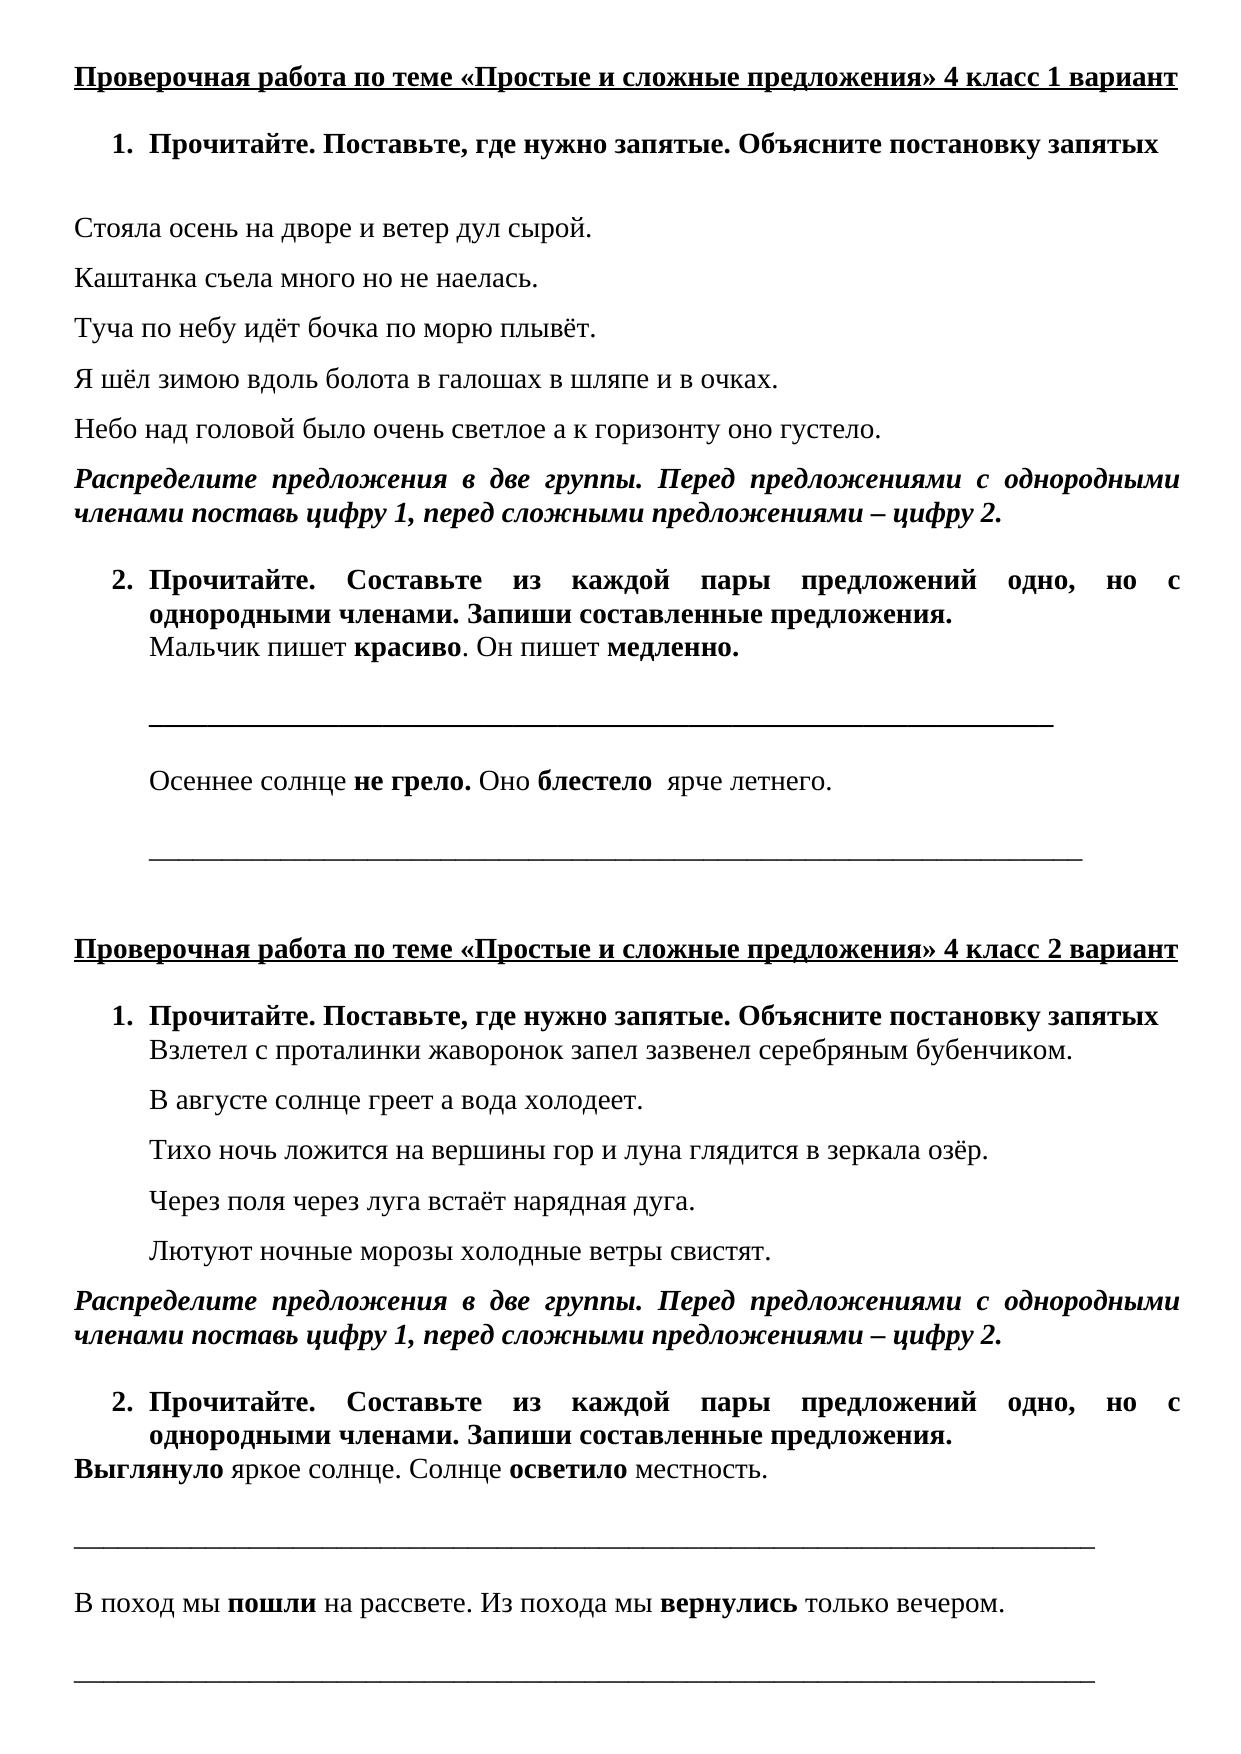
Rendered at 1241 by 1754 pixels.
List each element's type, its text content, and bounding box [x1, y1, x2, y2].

text ______________________________________________________________________ [74, 1652, 1181, 1686]
text Лютуют ночные морозы холодные ветры свистят. [149, 1233, 1181, 1267]
text Проверочная работа по теме «Простые и сложные предложения» 4 класс 2 вариант [74, 931, 1181, 965]
list Прочитайте. Поставьте, где нужно запятые. Объясните постановку запятых [111, 126, 1181, 160]
text В августе солнце греет а вода холодеет. [149, 1082, 1181, 1116]
list ________________________________________________________________ [149, 831, 1181, 864]
text Распределите предложения в две группы. Перед предложениями с однородными членами поставь цифру 1, перед сложными предложениями – цифру 2. [74, 1283, 1181, 1350]
list Прочитайте. Составьте из каждой пары предложений одно, но с однородными членами. Запиши составленные предложения. [111, 562, 1181, 629]
list Прочитайте. Составьте из каждой пары предложений одно, но с однородными членами. Запиши составленные предложения. [111, 1384, 1181, 1451]
text Взлетел с проталинки жаворонок запел зазвенел серебряным бубенчиком. [149, 1032, 1181, 1065]
text Каштанка съела много но не наелась. [74, 260, 1181, 294]
list ______________________________________________________________ [149, 696, 1181, 730]
text Тихо ночь ложится на вершины гор и луна глядится в зеркала озёр. [149, 1132, 1181, 1166]
list Прочитайте. Поставьте, где нужно запятые. Объясните постановку запятых [111, 998, 1181, 1032]
text В поход мы пошли на рассвете. Из похода мы вернулись только вечером. [74, 1585, 1181, 1619]
text Я шёл зимою вдоль болота в галошах в шляпе и в очках. [74, 361, 1181, 394]
text Стояла осень на дворе и ветер дул сырой. [74, 210, 1181, 243]
text Туча по небу идёт бочка по морю плывёт. [74, 311, 1181, 344]
text Небо над головой было очень светлое а к горизонту оно густело. [74, 411, 1181, 445]
text Через поля через луга встаёт нарядная дуга. [149, 1183, 1181, 1216]
text Распределите предложения в две группы. Перед предложениями с однородными членами поставь цифру 1, перед сложными предложениями – цифру 2. [74, 462, 1181, 529]
text Выглянуло яркое солнце. Солнце осветило местность. [74, 1451, 1181, 1484]
text ______________________________________________________________________ [74, 1518, 1181, 1552]
list Осеннее солнце не грело. Оно блестело ярче летнего. [149, 763, 1181, 797]
list Мальчик пишет красиво. Он пишет медленно. [149, 629, 1181, 663]
text Проверочная работа по теме «Простые и сложные предложения» 4 класс 1 вариант [74, 59, 1181, 93]
